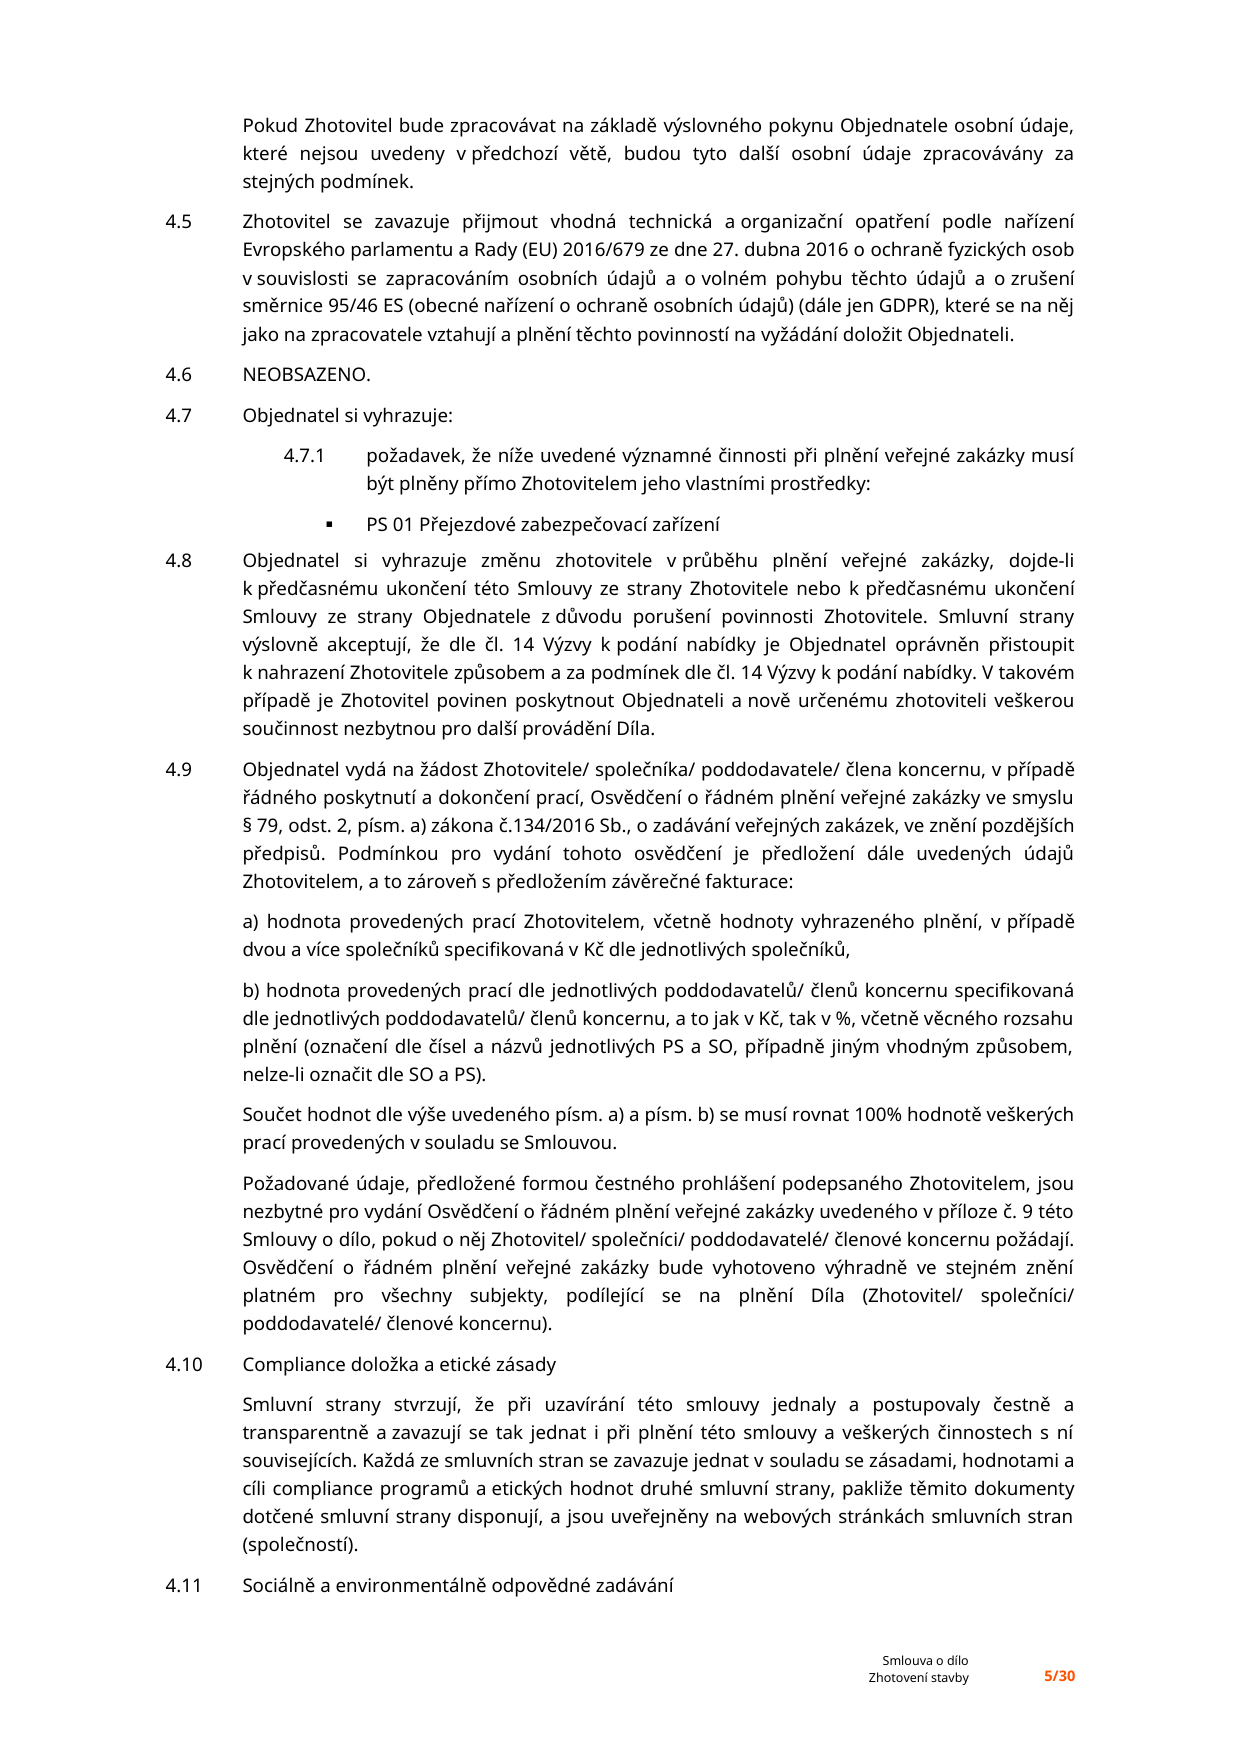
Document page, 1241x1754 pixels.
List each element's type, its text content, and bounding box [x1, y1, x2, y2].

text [165, 112, 1075, 194]
list Smluvní strany stvrzují, že při uzavírání této smlouvy jednaly a postupovaly čestně a transparentně a zavazují se tak jednat i při plnění této smlouvy a veškerých činnostech s ní souvisejících. Každá ze smluvních stran se zavazuje jednat v souladu se zásadami, hodnotami a cíli compliance programů a etických hodnot druhé smluvní strany, pakliže těmito dokumenty dotčené smluvní strany disponují, a jsou uveřejněny na webových stránkách smluvních stran (společností). [242, 1391, 1075, 1557]
list Sociálně a environmentálně odpovědné zadávání [165, 1572, 1075, 1597]
list Požadované údaje, předložené formou čestného prohlášení podepsaného Zhotovitelem, jsou nezbytné pro vydání Osvědčení o řádném plnění veřejné zakázky uvedeného v příloze č. 9 této Smlouvy o dílo, pokud o něj Zhotovitel/ společníci/ poddodavatelé/ členové koncernu požádají. Osvědčení o řádném plnění veřejné zakázky bude vyhotoveno výhradně ve stejném znění platném pro všechny subjekty, podílející se na plnění Díla (Zhotovitel/ společníci/ poddodavatelé/ členové koncernu). [242, 1170, 1075, 1336]
text Objednatel vydá na žádost Zhotovitele/ společníka/ poddodavatele/ člena koncernu, v případě řádného poskytnutí a dokončení prací, Osvědčení o řádném plnění veřejné zakázky ve smyslu § 79, odst. 2, písm. a) zákona č.134/2016 Sb., o zadávání veřejných zakázek, ve znění pozdějších předpisů. Podmínkou pro vydání tohoto osvědčení je předložení dále uvedených údajů Zhotovitelem, a to zároveň s předložením závěrečné fakturace: [165, 756, 1075, 893]
text Objednatel si vyhrazuje změnu zhotovitele v průběhu plnění veřejné zakázky, dojde-li k předčasnému ukončení této Smlouvy ze strany Zhotovitele nebo k předčasnému ukončení Smlouvy ze strany Objednatele z důvodu porušení povinnosti Zhotovitele. Smluvní strany výslovně akceptují, že dle čl. 14 Výzvy k podání nabídky je Objednatel oprávněn přistoupit k nahrazení Zhotovitele způsobem a za podmínek dle čl. 14 Výzvy k podání nabídky. V takovém případě je Zhotovitel povinen poskytnout Objednateli a nově určenému zhotoviteli veškerou součinnost nezbytnou pro další provádění Díla. [165, 547, 1075, 741]
text požadavek, že níže uvedené významné činnosti při plnění veřejné zakázky musí být plněny přímo Zhotovitelem jeho vlastními prostředky: [283, 442, 1075, 496]
text NEOBSAZENO. [165, 361, 1075, 387]
text PS 01 Přejezdové zabezpečovací zařízení [325, 511, 1075, 536]
list Součet hodnot dle výše uvedeného písm. a) a písm. b) se musí rovnat 100% hodnotě veškerých prací provedených v souladu se Smlouvou. [242, 1102, 1075, 1155]
list b) hodnota provedených prací dle jednotlivých poddodavatelů/ členů koncernu specifikovaná dle jednotlivých poddodavatelů/ členů koncernu, a to jak v Kč, tak v %, včetně věcného rozsahu plnění (označení dle čísel a názvů jednotlivých PS a SO, případně jiným vhodným způsobem, nelze-li označit dle SO a PS). [242, 977, 1075, 1087]
text Objednatel si vyhrazuje: [165, 402, 1075, 427]
text Compliance doložka a etické zásady [165, 1351, 1075, 1376]
text Zhotovitel se zavazuje přijmout vhodná technická a organizační opatření podle nařízení Evropského parlamentu a Rady (EU) 2016/679 ze dne 27. dubna 2016 o ochraně fyzických osob v souvislosti se zapracováním osobních údajů a o volném pohybu těchto údajů a o zrušení směrnice 95/46 ES (obecné nařízení o ochraně osobních údajů) (dále jen GDPR), které se na něj jako na zpracovatele vztahují a plnění těchto povinností na vyžádání doložit Objednateli. [165, 209, 1075, 346]
list a) hodnota provedených prací Zhotovitelem, včetně hodnoty vyhrazeného plnění, v případě dvou a více společníků specifikovaná v Kč dle jednotlivých společníků, [242, 908, 1075, 962]
